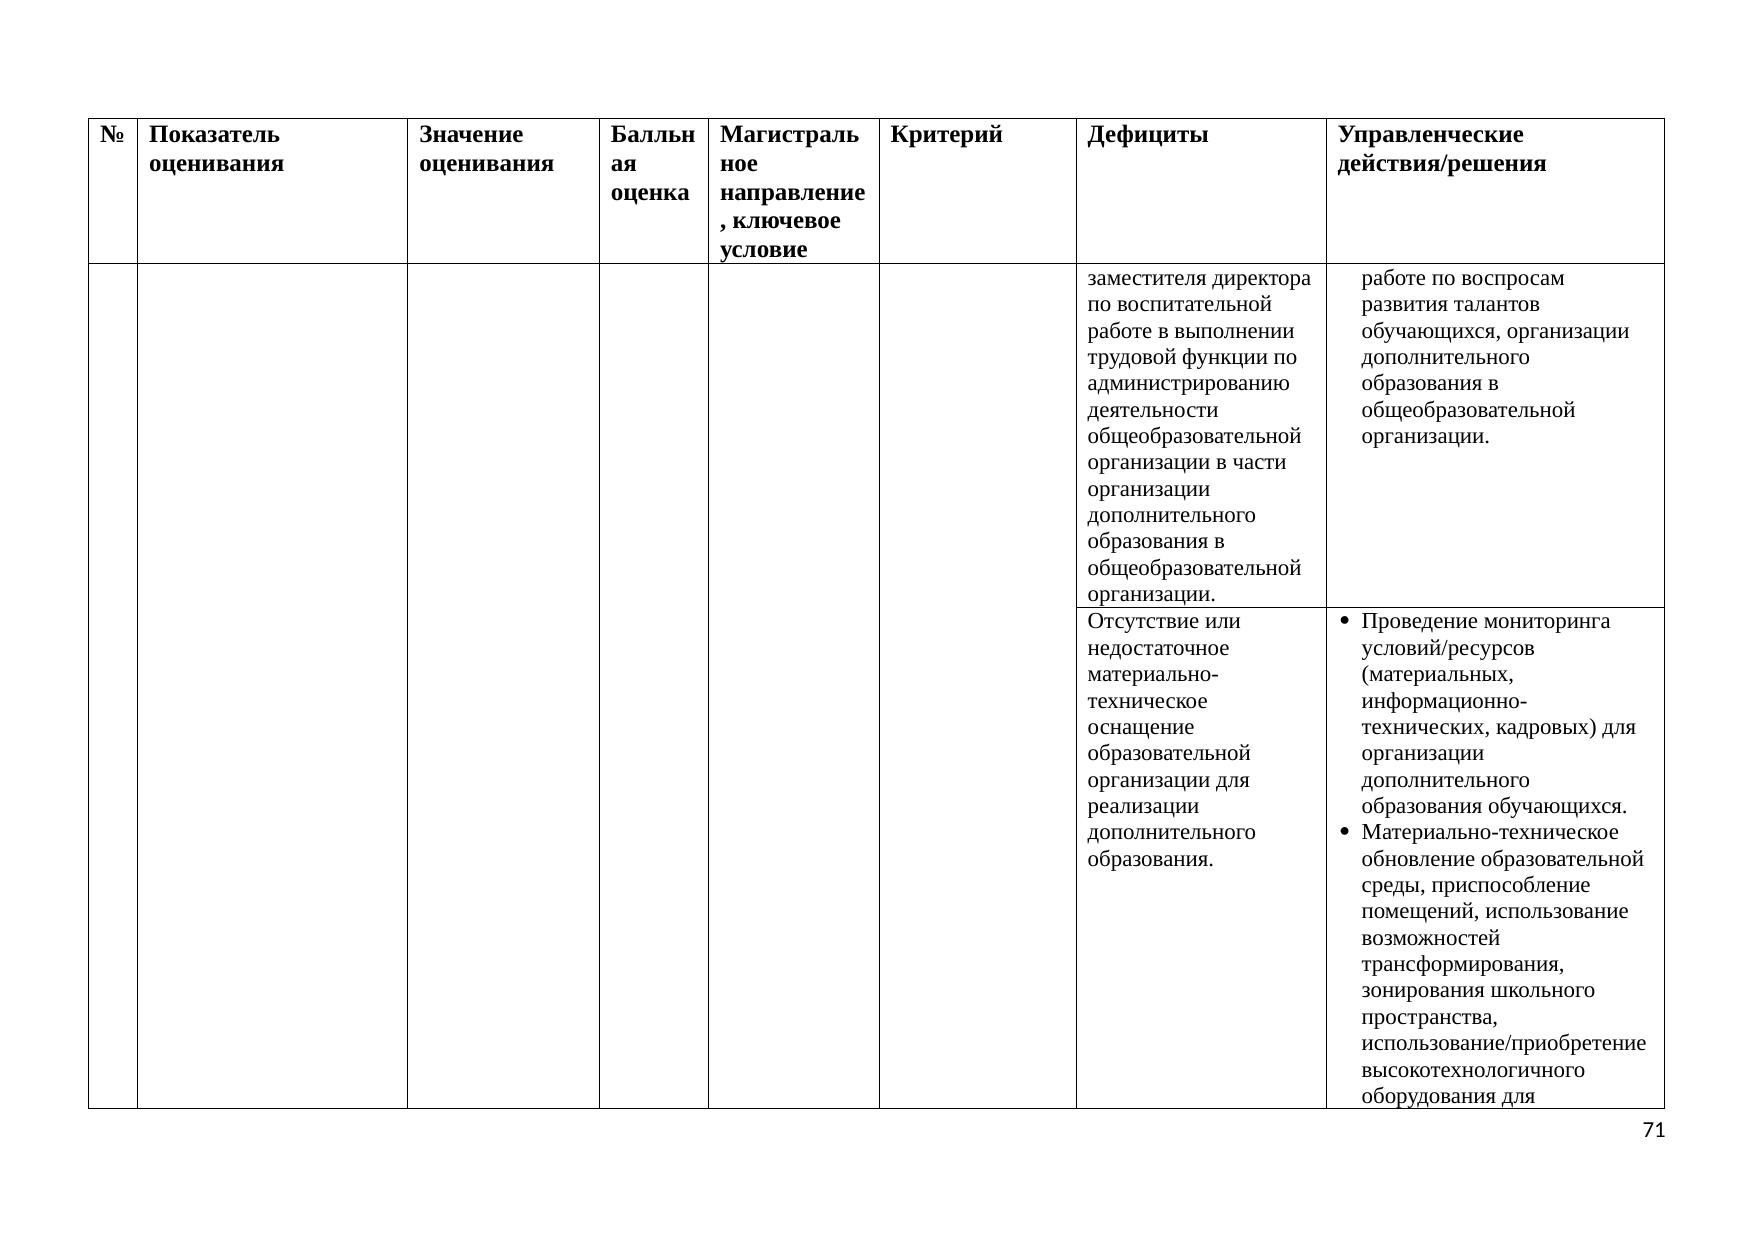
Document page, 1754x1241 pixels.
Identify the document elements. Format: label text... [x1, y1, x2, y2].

table_header Управленческие действия/решения [1327, 119, 1664, 263]
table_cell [1077, 608, 1326, 1108]
table_header Балльная оценка [600, 119, 708, 263]
table_header Магистральное направление, ключевое условие [709, 119, 879, 263]
table_header Значение оценивания [408, 119, 599, 263]
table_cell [1077, 264, 1326, 607]
table_header Дефициты [1077, 119, 1326, 263]
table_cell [1327, 608, 1664, 1108]
table_header Критерий [880, 119, 1076, 263]
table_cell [1327, 264, 1664, 607]
table_header Показатель оценивания [138, 119, 407, 263]
table_header № [89, 119, 137, 263]
